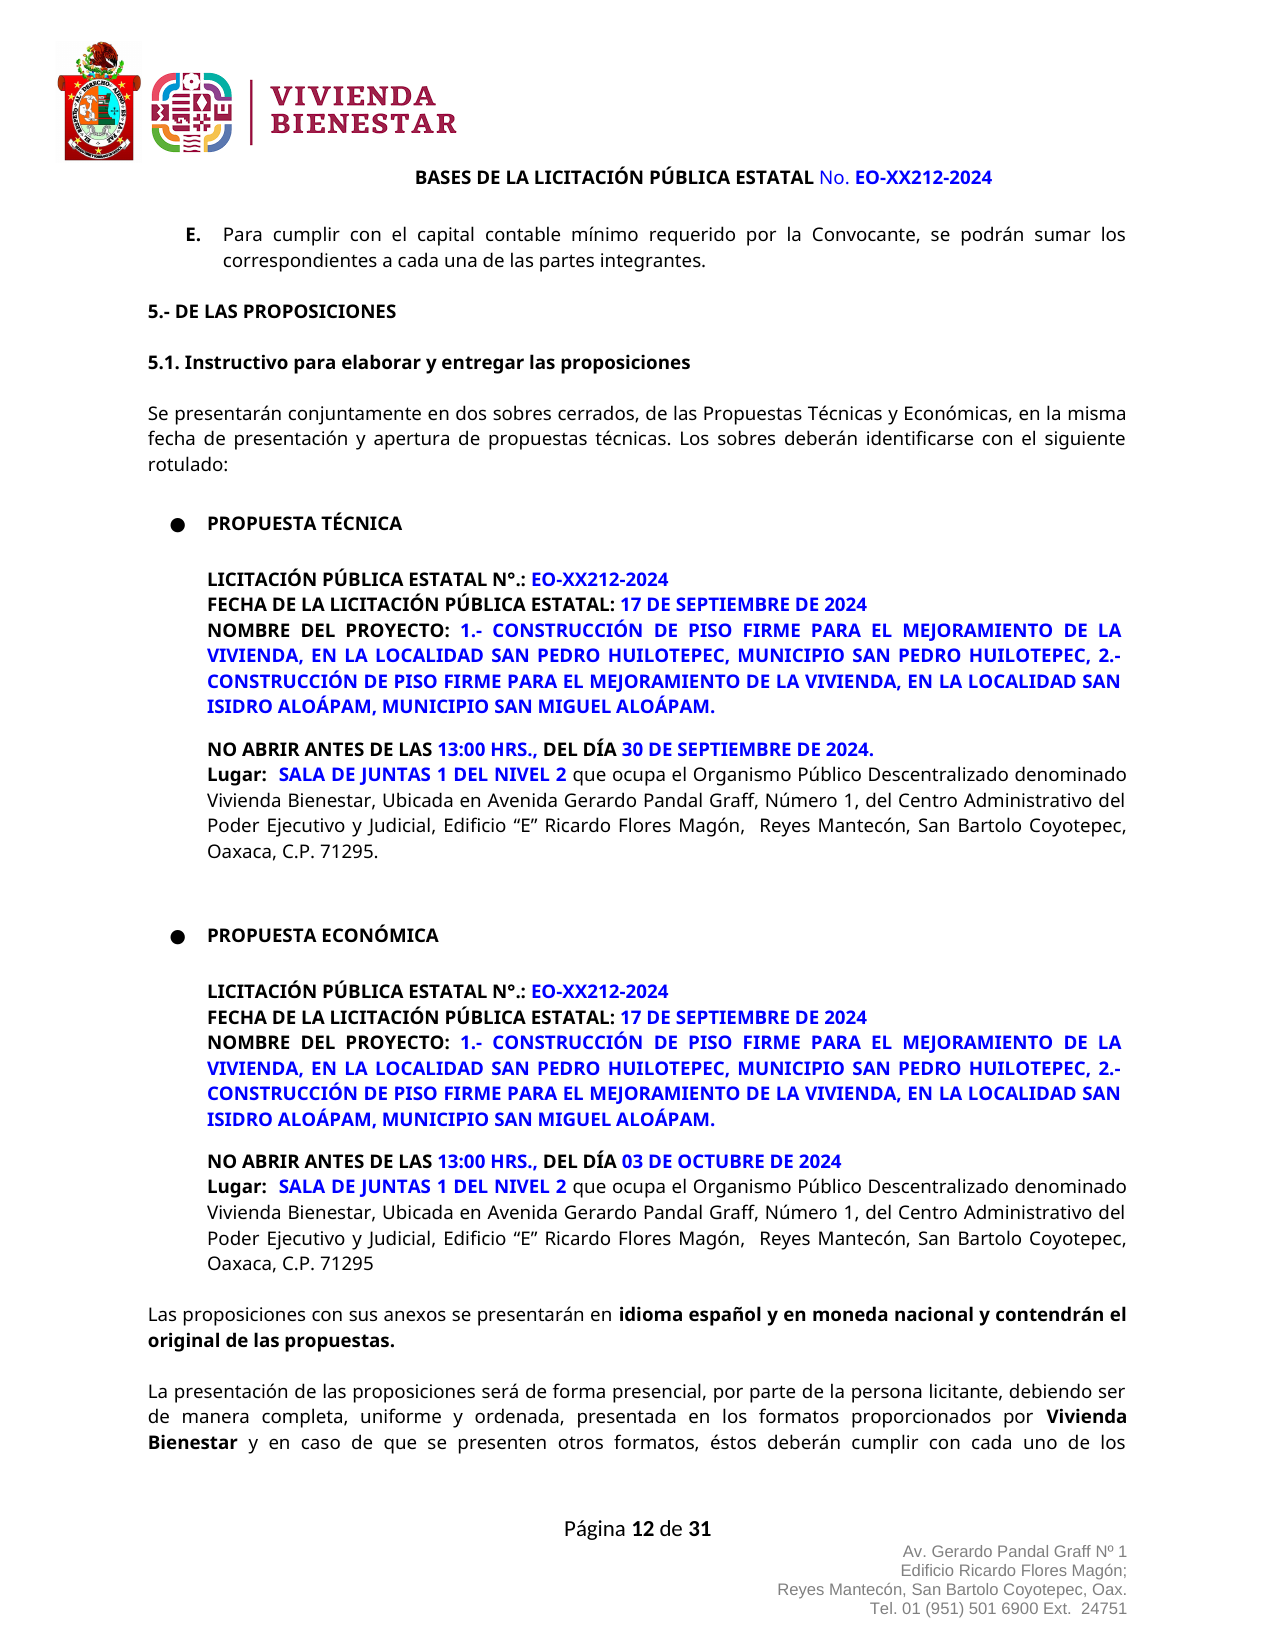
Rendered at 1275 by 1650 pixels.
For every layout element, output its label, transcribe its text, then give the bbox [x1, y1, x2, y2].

picture [147, 64, 473, 161]
text Las proposiciones con sus anexos se presentarán en idioma español y en moneda nacional y contendrán el original de las propuestas. [148, 1301, 1127, 1352]
text 5.1. Instructivo para elaborar y entregar las proposiciones [148, 349, 1127, 374]
text FECHA DE LA LICITACIÓN PÚBLICA ESTATAL: 17 DE SEPTIEMBRE DE 2024 [207, 592, 1122, 617]
text NO ABRIR ANTES DE LAS 13:00 HRS., DEL DÍA 03 DE OCTUBRE DE 2024 [207, 1148, 1127, 1174]
text LICITACIÓN PÚBLICA ESTATAL N°.: EO-XX212-2024 [207, 978, 1122, 1004]
text Se presentarán conjuntamente en dos sobres cerrados, de las Propuestas Técnicas y Económicas, en la misma fecha de presentación y apertura de propuestas técnicas. Los sobres deberán identificarse con el siguiente rotulado: [148, 400, 1127, 477]
text NOMBRE DEL PROYECTO: 1.- CONSTRUCCIÓN DE PISO FIRME PARA EL MEJORAMIENTO DE LA VIVIENDA, EN LA LOCALIDAD SAN PEDRO HUILOTEPEC, MUNICIPIO SAN PEDRO HUILOTEPEC, 2.- CONSTRUCCIÓN DE PISO FIRME PARA EL MEJORAMIENTO DE LA VIVIENDA, EN LA LOCALIDAD SAN ISIDRO ALOÁPAM, MUNICIPIO SAN MIGUEL ALOÁPAM. [207, 1029, 1122, 1132]
text 5.- DE LAS PROPOSICIONES [148, 298, 1127, 323]
list PROPUESTA ECONÓMICA [169, 914, 1127, 953]
text Lugar: SALA DE JUNTAS 1 DEL NIVEL 2 que ocupa el Organismo Público Descentralizado denominado Vivienda Bienestar, Ubicada en Avenida Gerardo Pandal Graff, Número 1, del Centro Administrativo del Poder Ejecutivo y Judicial, Edificio “E” Ricardo Flores Magón, Reyes Mantecón, San Bartolo Coyotepec, Oaxaca, C.P. 71295. [207, 761, 1127, 863]
text Lugar: SALA DE JUNTAS 1 DEL NIVEL 2 que ocupa el Organismo Público Descentralizado denominado Vivienda Bienestar, Ubicada en Avenida Gerardo Pandal Graff, Número 1, del Centro Administrativo del Poder Ejecutivo y Judicial, Edificio “E” Ricardo Flores Magón, Reyes Mantecón, San Bartolo Coyotepec, Oaxaca, C.P. 71295 [207, 1174, 1127, 1276]
text FECHA DE LA LICITACIÓN PÚBLICA ESTATAL: 17 DE SEPTIEMBRE DE 2024 [207, 1004, 1122, 1029]
list Para cumplir con el capital contable mínimo requerido por la Convocante, se podrán sumar los correspondientes a cada una de las partes integrantes. [185, 221, 1127, 272]
text NO ABRIR ANTES DE LAS 13:00 HRS., DEL DÍA 30 DE SEPTIEMBRE DE 2024. [207, 736, 1127, 761]
text LICITACIÓN PÚBLICA ESTATAL N°.: EO-XX212-2024 [207, 566, 1122, 592]
list PROPUESTA TÉCNICA [169, 502, 1127, 541]
picture [55, 41, 143, 163]
text NOMBRE DEL PROYECTO: 1.- CONSTRUCCIÓN DE PISO FIRME PARA EL MEJORAMIENTO DE LA VIVIENDA, EN LA LOCALIDAD SAN PEDRO HUILOTEPEC, MUNICIPIO SAN PEDRO HUILOTEPEC, 2.- CONSTRUCCIÓN DE PISO FIRME PARA EL MEJORAMIENTO DE LA VIVIENDA, EN LA LOCALIDAD SAN ISIDRO ALOÁPAM, MUNICIPIO SAN MIGUEL ALOÁPAM. [207, 617, 1122, 719]
